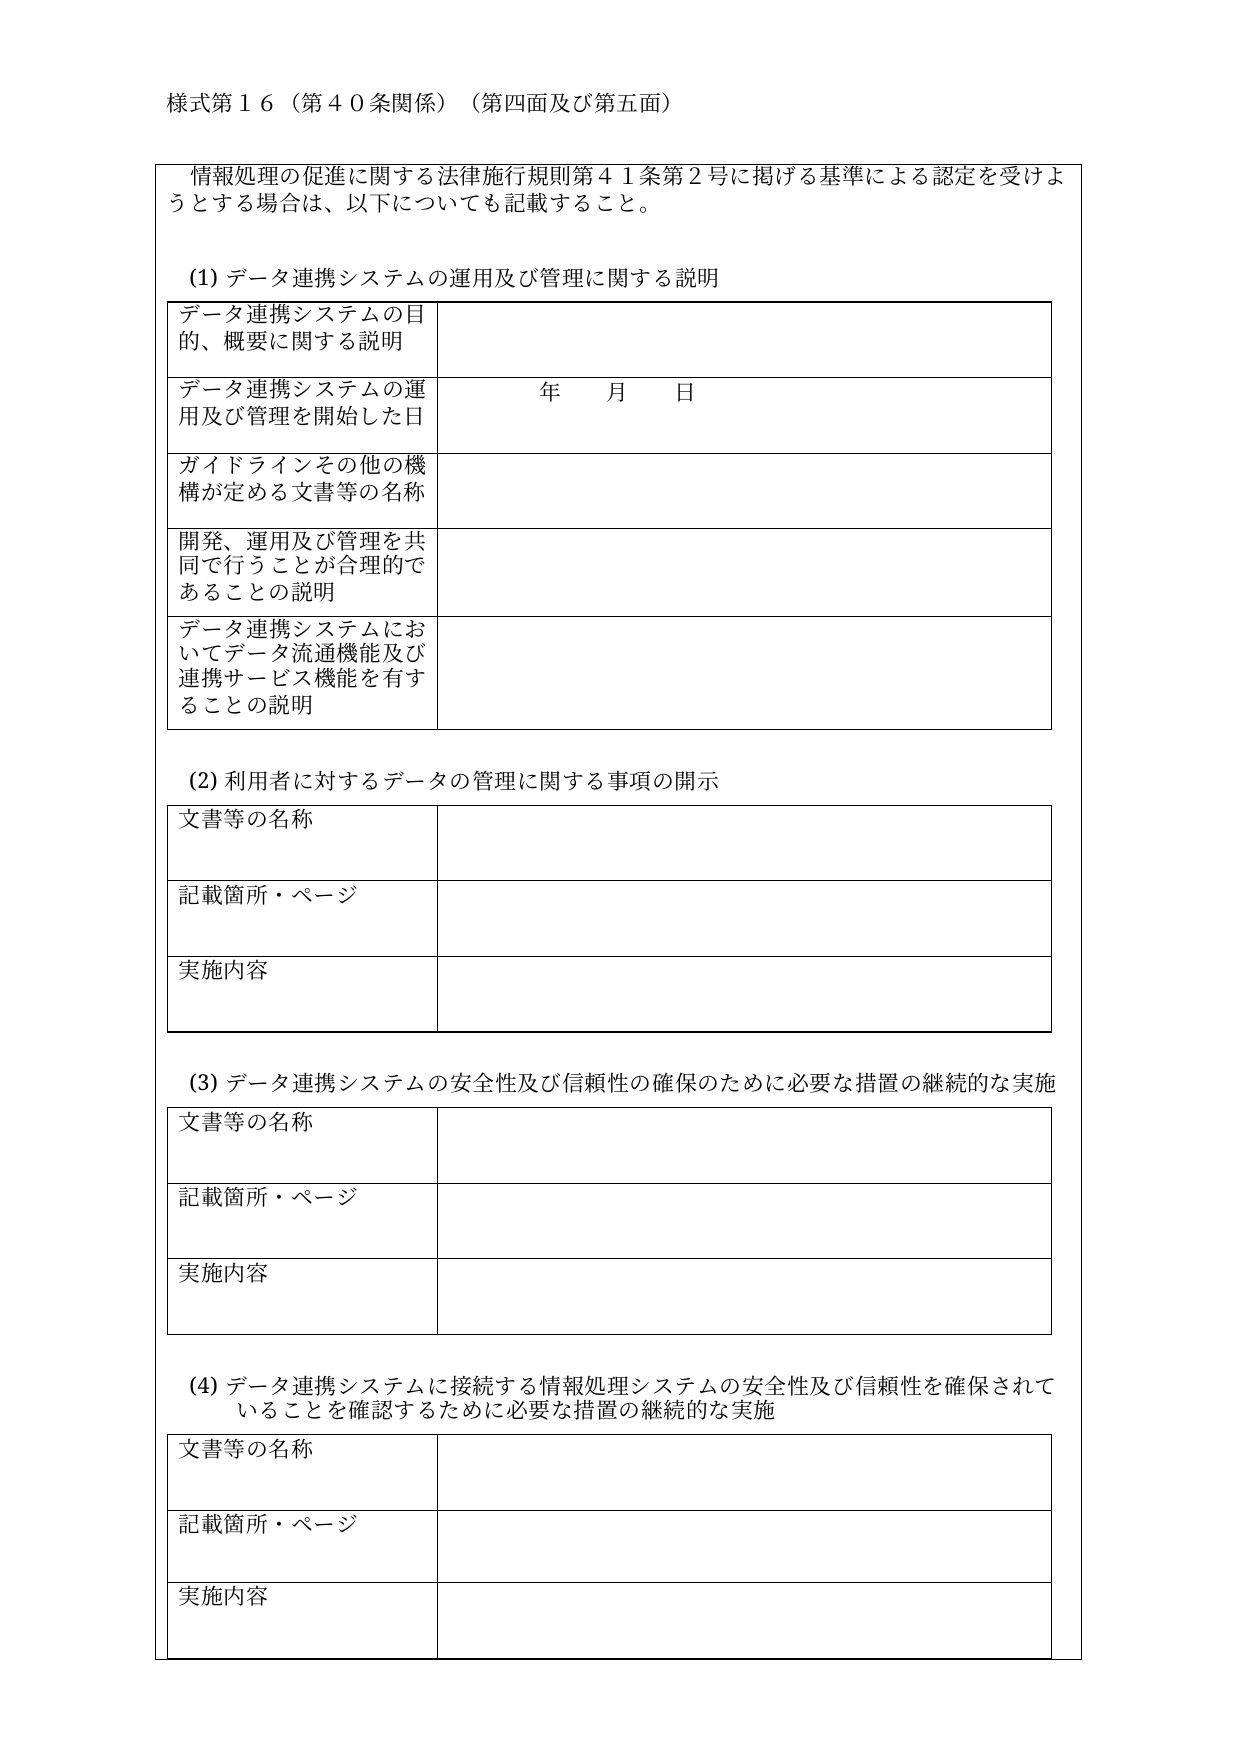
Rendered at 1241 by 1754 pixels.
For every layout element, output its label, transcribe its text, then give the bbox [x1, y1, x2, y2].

text 様式第１６（第４０条関係）（第四面及び第五面） [167, 89, 1070, 114]
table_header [156, 165, 1081, 1658]
